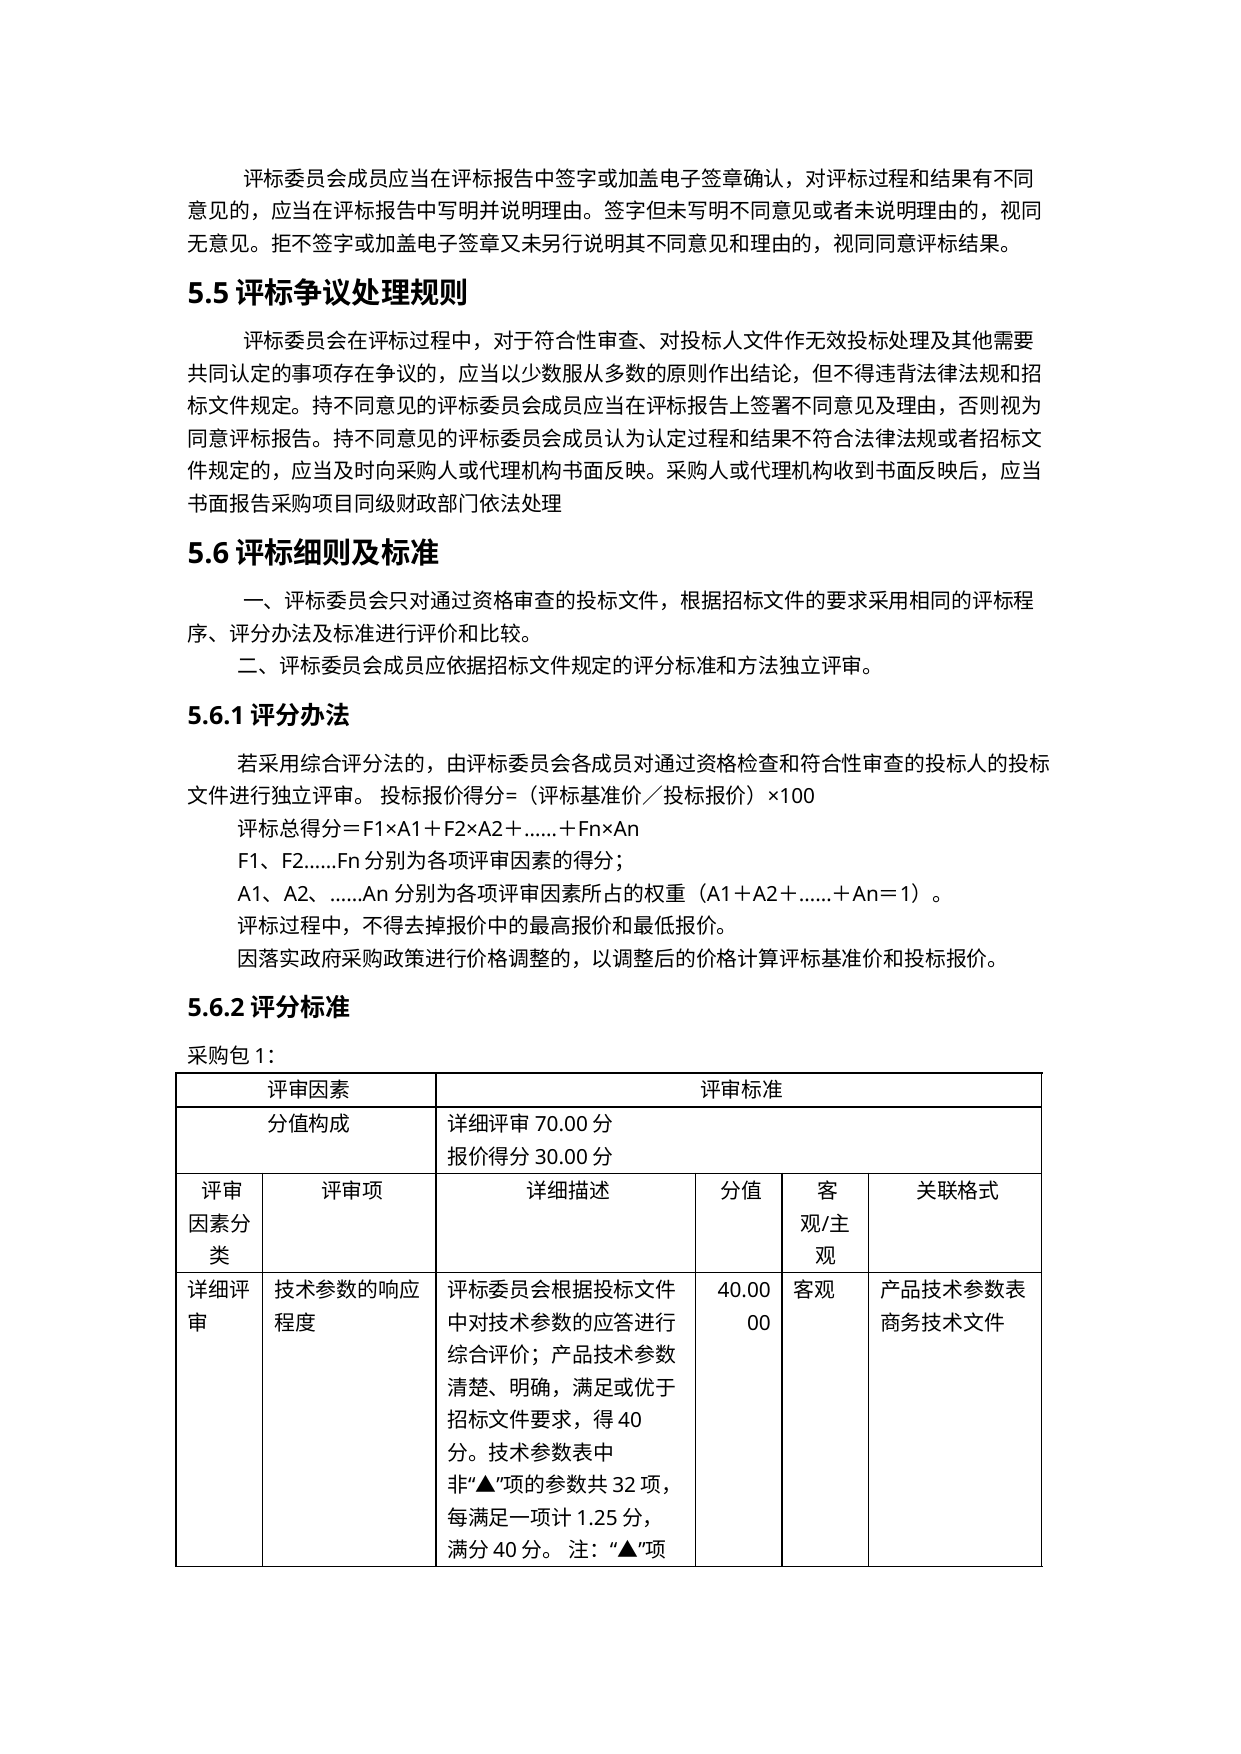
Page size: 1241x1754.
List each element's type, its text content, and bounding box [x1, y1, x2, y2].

table_cell 关联格式 [869, 1174, 1041, 1272]
text 5.6评标细则及标准 [187, 519, 1053, 584]
table_cell 分值构成 [177, 1108, 435, 1173]
table_cell 详细评审70.00分 报价得分30.00分 [437, 1108, 1041, 1173]
text A1、A2、……An 分别为各项评审因素所占的权重（A1＋A2＋……＋An＝1）。 [187, 877, 1053, 909]
table_cell 产品技术参数表 商务技术文件 [869, 1273, 1041, 1566]
text 若采用综合评分法的，由评标委员会各成员对通过资格检查和符合性审查的投标人的投标文件进行独立评审。 投标报价得分=（评标基准价／投标报价）×100 [187, 747, 1053, 812]
text 5.5评标争议处理规则 [187, 259, 1053, 324]
text 评标过程中，不得去掉报价中的最高报价和最低报价。 [187, 909, 1053, 942]
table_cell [437, 1273, 695, 1566]
table_cell 客观 [783, 1273, 868, 1566]
table_header 评审因素 [177, 1074, 435, 1106]
text 采购包1： [187, 1039, 1053, 1072]
table_cell 40.0000 [696, 1273, 781, 1566]
table_cell 详细描述 [437, 1174, 695, 1272]
text 评标委员会在评标过程中，对于符合性审查、对投标人文件作无效投标处理及其他需要共同认定的事项存在争议的，应当以少数服从多数的原则作出结论，但不得违背法律法规和招标文件规定。持不同意见的评标委员会成员应当在评标报告上签署不同意见及理由，否则视为同意评标报告。持不同意见的评标委员会成员认为认定过程和结果不符合法律法规或者招标文件规定的，应当及时向采购人或代理机构书面反映。采购人或代理机构收到书面反映后，应当书面报告采购项目同级财政部门依法处理 [187, 324, 1053, 519]
text 评标总得分＝F1×A1＋F2×A2＋……＋Fn×An [187, 812, 1053, 844]
table_cell 评审因素分类 [177, 1174, 262, 1272]
table_header 评审标准 [437, 1074, 1041, 1106]
table_cell 评审项 [263, 1174, 435, 1272]
table_cell 详细评审 [177, 1273, 262, 1566]
text 二、评标委员会成员应依据招标文件规定的评分标准和方法独立评审。 [187, 649, 1053, 682]
table_cell 客观/主观 [783, 1174, 868, 1272]
text 评标委员会成员应当在评标报告中签字或加盖电子签章确认，对评标过程和结果有不同意见的，应当在评标报告中写明并说明理由。签字但未写明不同意见或者未说明理由的，视同无意见。拒不签字或加盖电子签章又未另行说明其不同意见和理由的，视同同意评标结果。 [187, 162, 1053, 259]
table_cell 技术参数的响应程度 [263, 1273, 435, 1566]
text 5.6.1评分办法 [187, 682, 1053, 747]
text 因落实政府采购政策进行价格调整的，以调整后的价格计算评标基准价和投标报价。 [187, 942, 1053, 974]
text 5.6.2评分标准 [187, 974, 1053, 1039]
text 一、评标委员会只对通过资格审查的投标文件，根据招标文件的要求采用相同的评标程序、评分办法及标准进行评价和比较。 [187, 584, 1053, 649]
text F1、F2……Fn分别为各项评审因素的得分； [187, 844, 1053, 877]
table_cell 分值 [696, 1174, 781, 1272]
